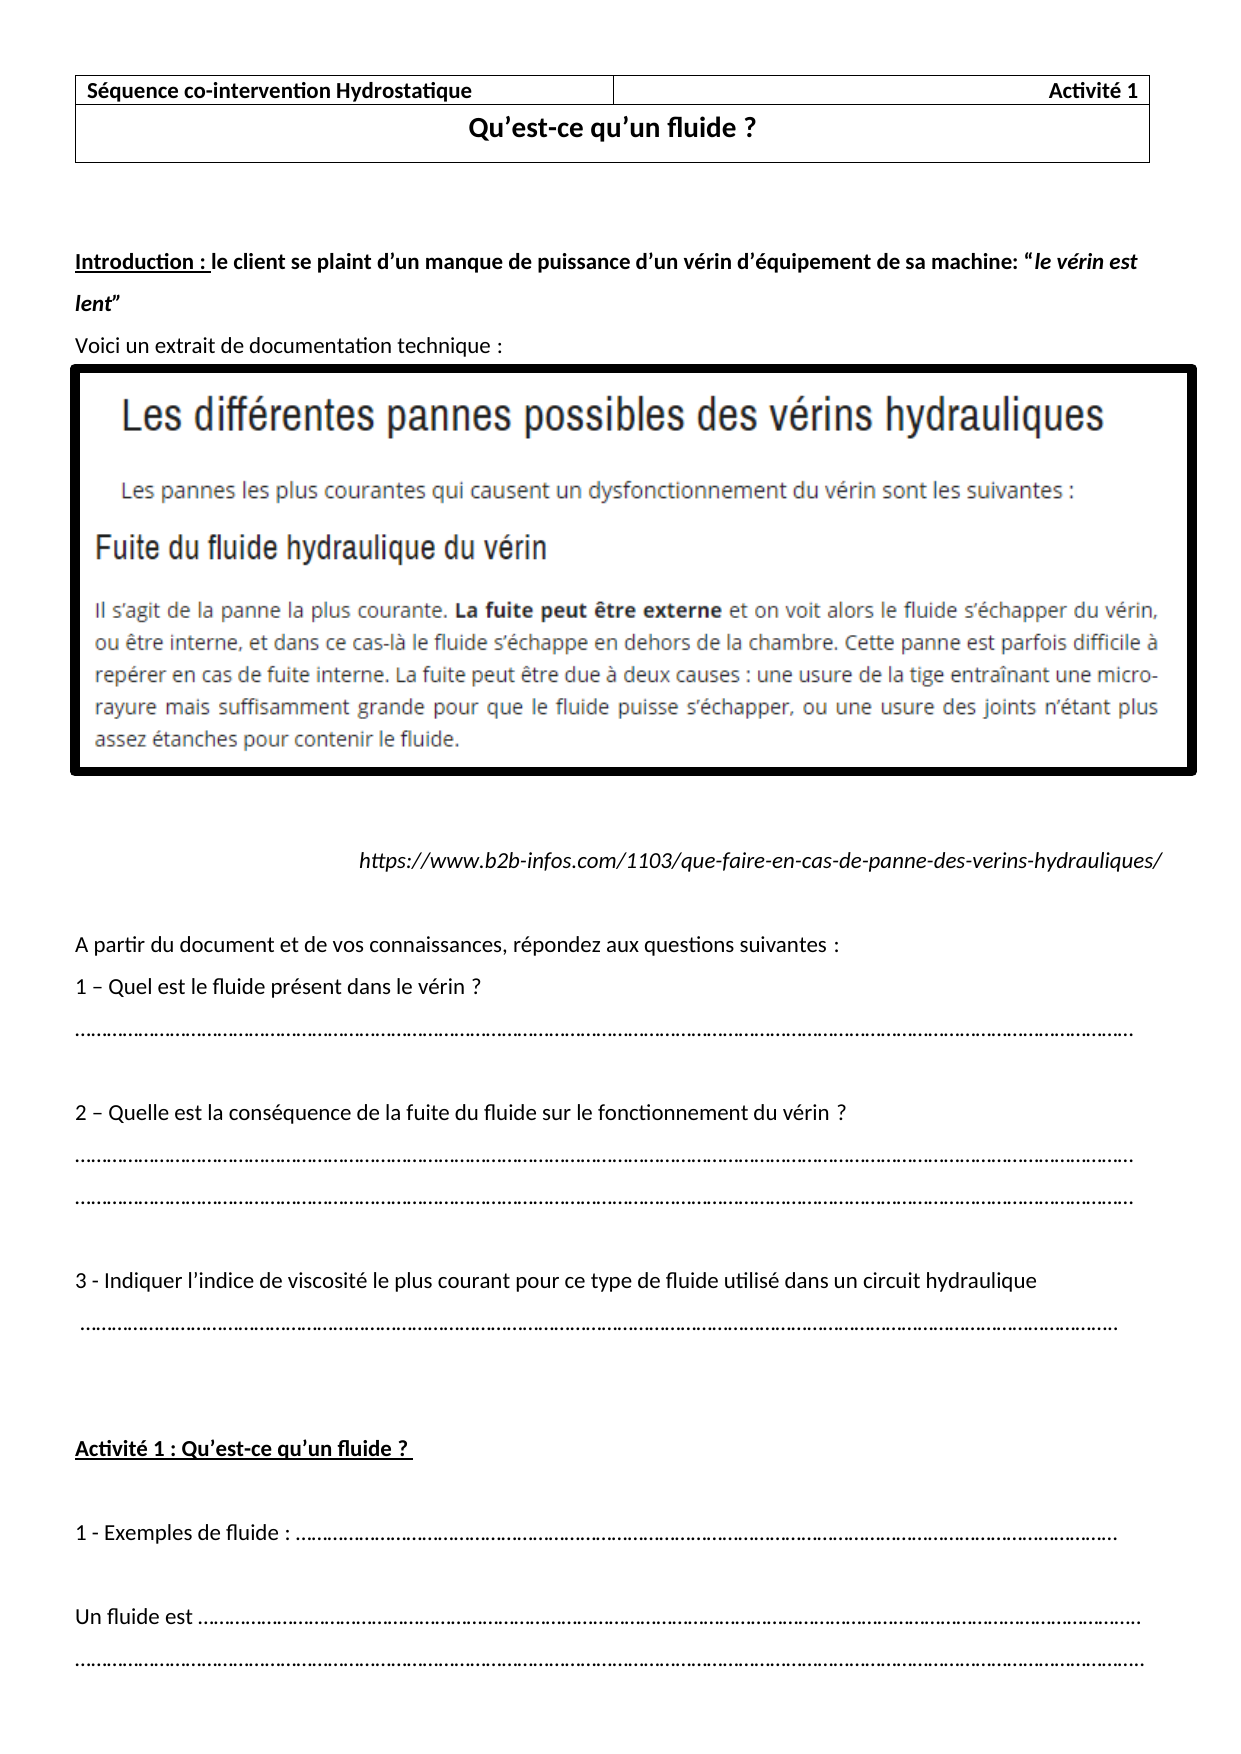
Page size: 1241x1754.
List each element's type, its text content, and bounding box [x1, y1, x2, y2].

text ………………………………………………………………………………………………………………………………………………………………………………… [75, 1014, 1165, 1042]
text ………………………………………………………………………………………………………………………………………………………………………………….. [75, 1644, 1165, 1672]
table_header Activité 1 [614, 76, 1149, 104]
text Un fluide est …………………………………………………………………………………………………………………………………………………………….. [75, 1602, 1165, 1630]
table_header Séquence co-intervention Hydrostatique [76, 76, 613, 104]
text 1 – Quel est le fluide présent dans le vérin ? [75, 972, 1165, 1000]
picture [84, 383, 1175, 757]
table_cell Qu’est-ce qu’un fluide ? [76, 105, 1149, 162]
text Activité 1 : Qu’est-ce qu’un fluide ? [75, 1434, 1165, 1462]
text https://www.b2b-infos.com/1103/que-faire-en-cas-de-panne-des-verins-hydrauliques/ [75, 846, 1165, 874]
text …………………………………………………………………………………………………………………………………………………………………………….. [75, 1308, 1165, 1336]
text Introduction : le client se plaint d’un manque de puissance d’un vérin d’équipement de sa machine: “le vérin est lent” [75, 247, 1165, 317]
text 1 - Exemples de fluide : ………………………………………………………………………………………………………………………………………… [75, 1518, 1165, 1546]
text 2 – Quelle est la conséquence de la fuite du fluide sur le fonctionnement du vérin ? [75, 1098, 1165, 1126]
text ………………………………………………………………………………………………………………………………………………………………………………… [75, 1182, 1165, 1210]
text Voici un extrait de documentation technique : [75, 331, 1165, 359]
text A partir du document et de vos connaissances, répondez aux questions suivantes : [75, 930, 1165, 958]
text ………………………………………………………………………………………………………………………………………………………………………………… [75, 1140, 1165, 1168]
text 3 - Indiquer l’indice de viscosité le plus courant pour ce type de fluide utilisé dans un circuit hydraulique [75, 1266, 1165, 1294]
